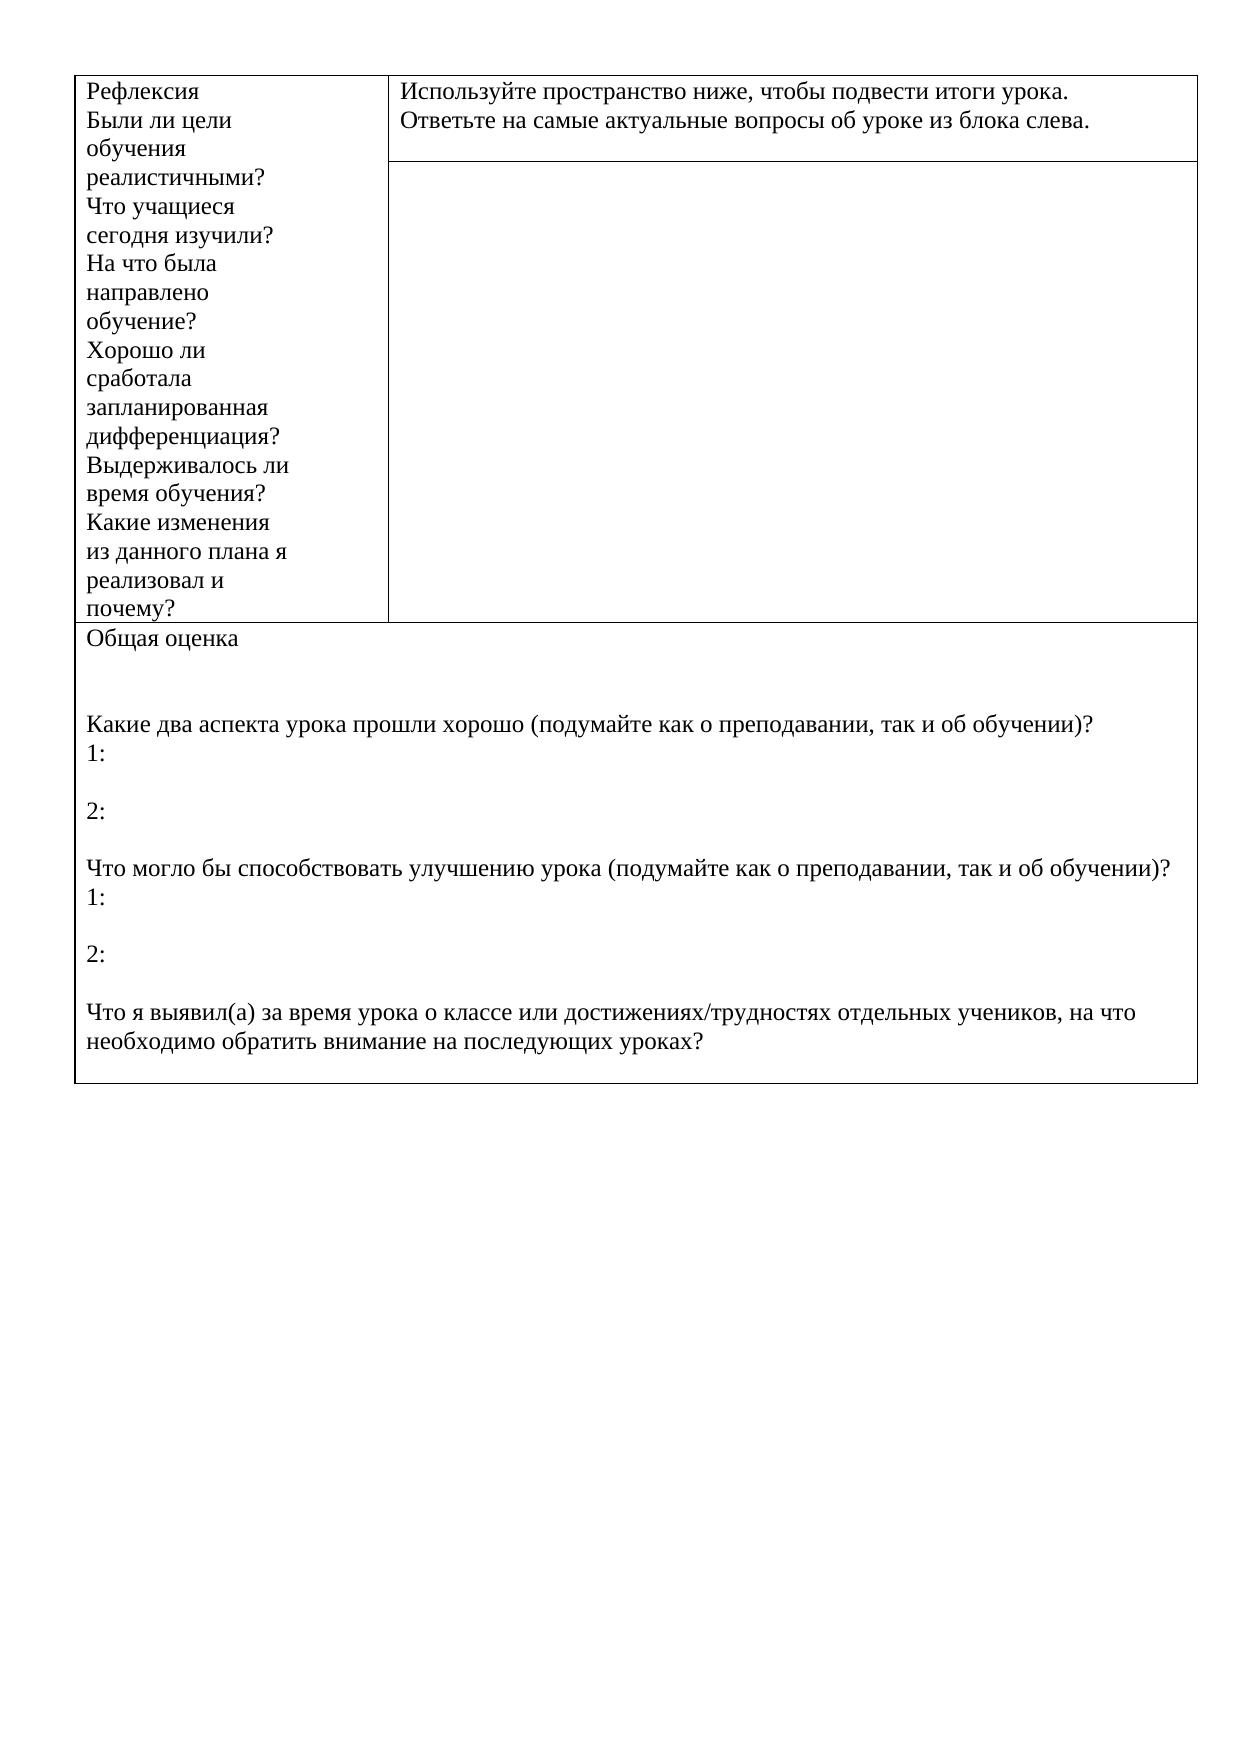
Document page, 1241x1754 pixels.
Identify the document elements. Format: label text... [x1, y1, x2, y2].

table_cell Общая оценка Какие два аспекта урока прошли хорошо (подумайте как о преподавании, так и об обучении)? 1: 2: Что могло бы способствовать улучшению урока (подумайте как о преподавании, так и об обучении)? 1: 2: Что я выявил(а) за время урока о классе или достижениях/трудностях отдельных учеников, на что необходимо обратить внимание на последующих уроках? [76, 623, 1197, 1083]
table_cell [389, 162, 1197, 622]
table_cell Рефлексия Были ли цели обучения реалистичными? Что учащиеся сегодня изучили? На что была направлено обучение? Хорошо ли сработала запланированная дифференциация? Выдерживалось ли время обучения? Какие изменения из данного плана я реализовал и почему? [76, 76, 388, 622]
table_cell Используйте пространство ниже, чтобы подвести итоги урока. Ответьте на самые актуальные вопросы об уроке из блока слева. [389, 76, 1197, 161]
